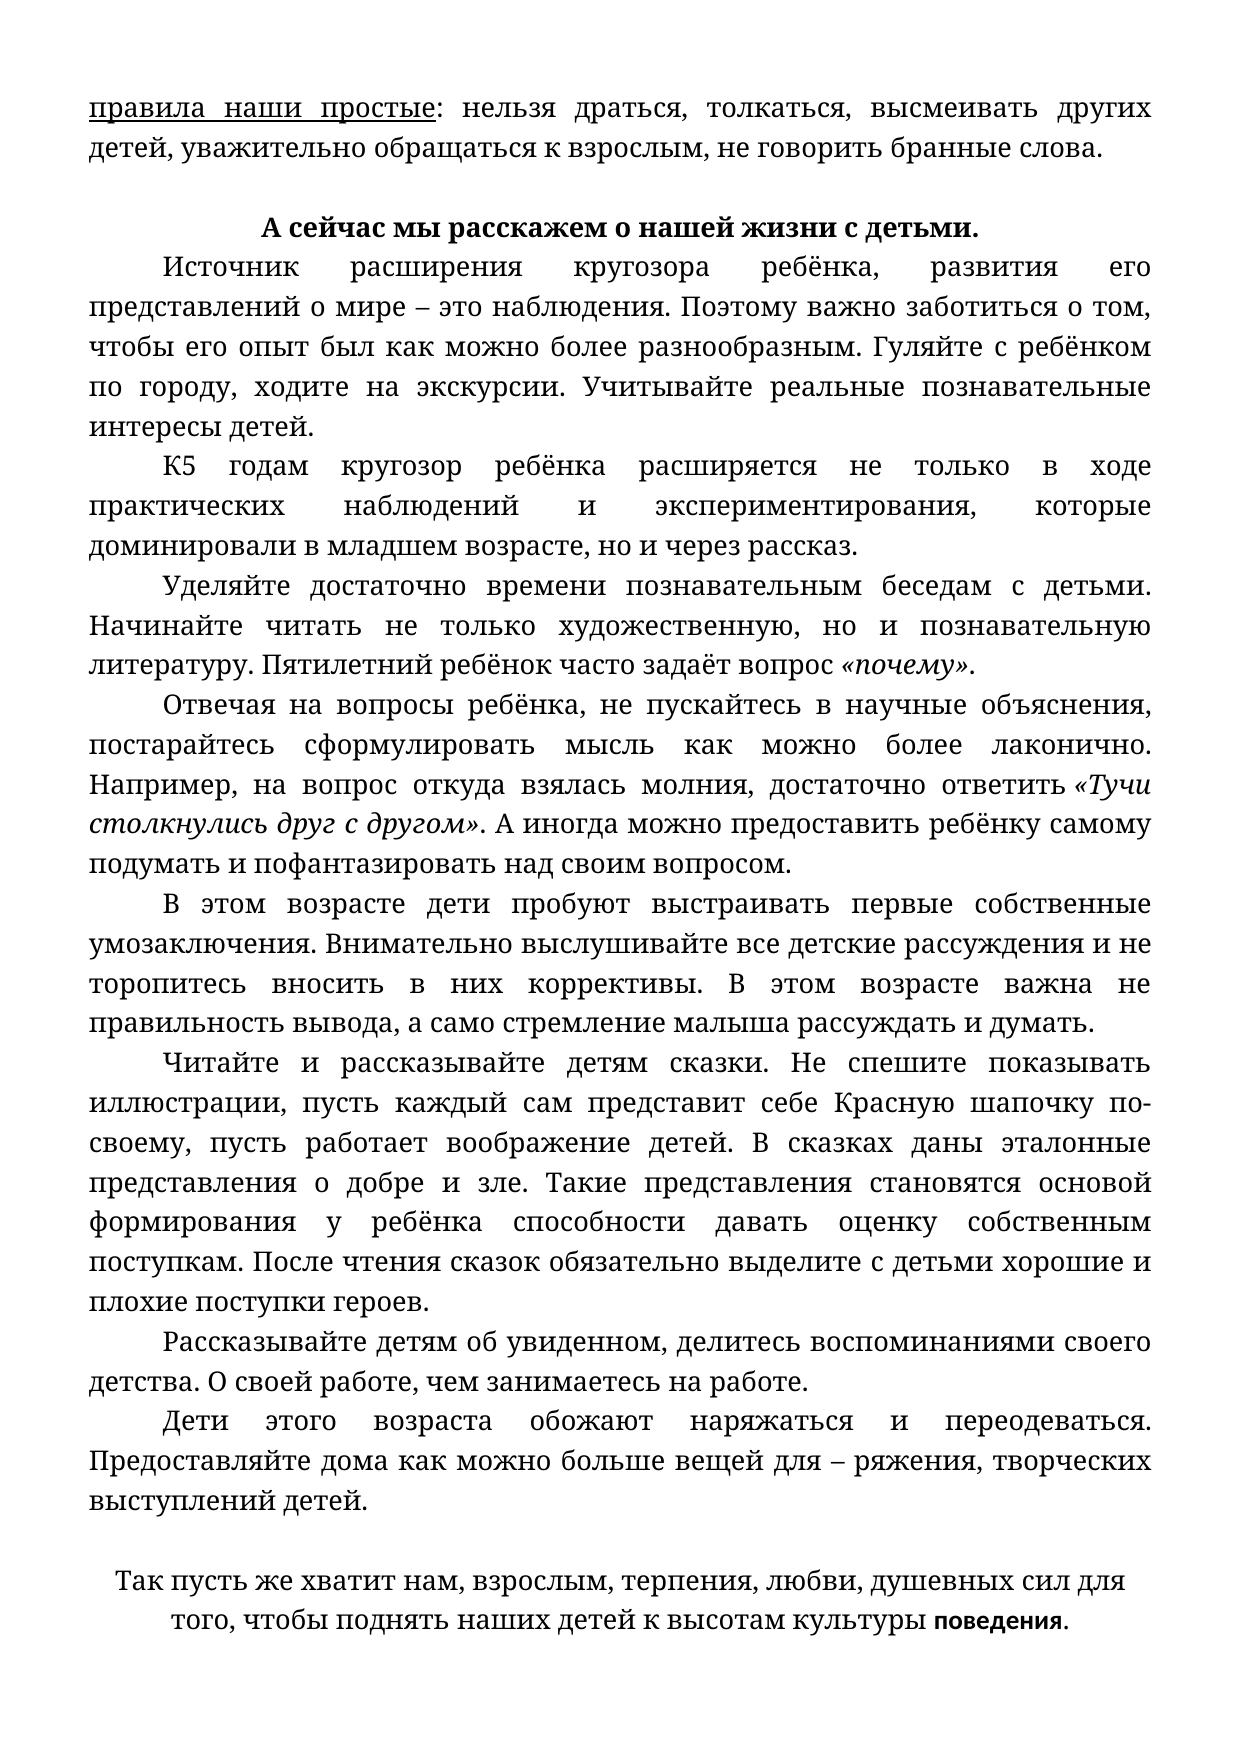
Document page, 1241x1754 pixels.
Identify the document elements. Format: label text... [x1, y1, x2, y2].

text Рассказывайте детям об увиденном, делитесь воспоминаниями своего детства. О своей работе, чем занимаетесь на работе. [89, 1322, 1152, 1399]
text А сейчас мы расскажем о нашей жизни с детьми. [89, 208, 1152, 245]
text Отвечая на вопросы ребёнка, не пускайтесь в научные объяснения, постарайтесь сформулировать мысль как можно более лаконично. Например, на вопрос откуда взялась молния, достаточно ответить «Тучи столкнулись друг с другом». А иногда можно предоставить ребёнку самому подумать и пофантазировать над своим вопросом. [89, 686, 1152, 882]
text Уделяйте достаточно времени познавательным беседам с детьми. Начинайте читать не только художественную, но и познавательную литературу. Пятилетний ребёнок часто задаёт вопрос «почему». [89, 566, 1152, 683]
text В этом возрасте дети пробуют выстраивать первые собственные умозаключения. Внимательно выслушивайте все детские рассуждения и не торопитесь вносить в них коррективы. В этом возрасте важна не правильность вывода, а само стремление малыша рассуждать и думать. [89, 884, 1152, 1041]
text К5 годам кругозор ребёнка расширяется не только в ходе практических наблюдений и экспериментирования, которые доминировали в младшем возрасте, но и через рассказ. [89, 447, 1152, 563]
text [89, 89, 1152, 165]
text Дети этого возраста обожают наряжаться и переодеваться. Предоставляйте дома как можно больше вещей для – ряжения, творческих выступлений детей. [89, 1402, 1152, 1518]
text Так пусть же хватит нам, взрослым, терпения, любви, душевных сил для того, чтобы поднять наших детей к высотам культуры поведения. [89, 1561, 1152, 1638]
text Источник расширения кругозора ребёнка, развития его представлений о мире – это наблюдения. Поэтому важно заботиться о том, чтобы его опыт был как можно более разнообразным. Гуляйте с ребёнком по городу, ходите на экскурсии. Учитывайте реальные познавательные интересы детей. [89, 248, 1152, 444]
text Читайте и рассказывайте детям сказки. Не спешите показывать иллюстрации, пусть каждый сам представит себе Красную шапочку по-своему, пусть работает воображение детей. В сказках даны эталонные представления о добре и зле. Такие представления становятся основой формирования у ребёнка способности давать оценку собственным поступкам. После чтения сказок обязательно выделите с детьми хорошие и плохие поступки героев. [89, 1044, 1152, 1319]
